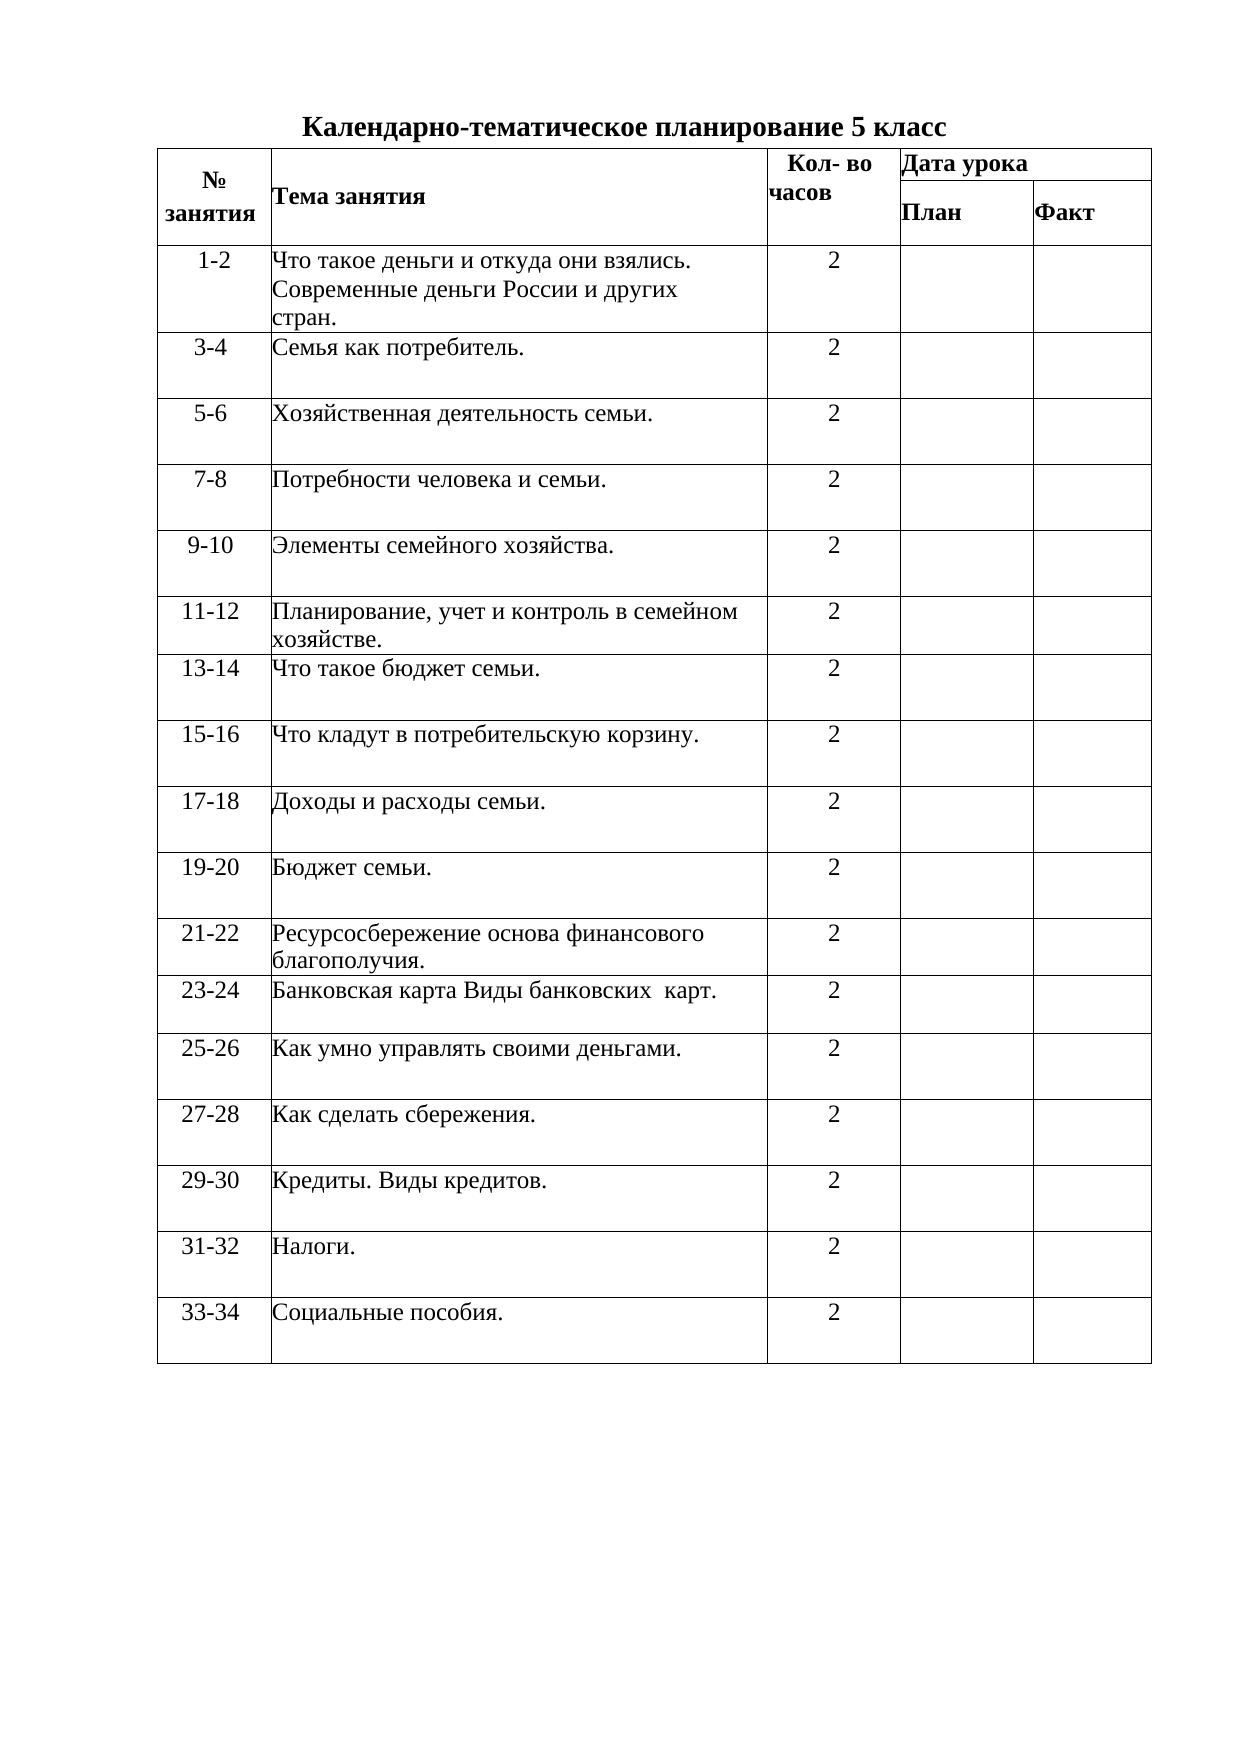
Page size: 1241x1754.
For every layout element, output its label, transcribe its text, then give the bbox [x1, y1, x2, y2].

table_header № занятия [158, 149, 271, 245]
table_cell План [901, 181, 1033, 245]
table_cell Банковская карта Виды банковских карт. [272, 976, 767, 1033]
table_cell Налоги. [272, 1232, 767, 1297]
table_cell Социальные пособия. [272, 1298, 767, 1363]
table_cell Планирование, учет и контроль в семейном хозяйстве. [272, 597, 767, 653]
table_cell [901, 853, 1033, 918]
table_cell 9-10 [158, 531, 271, 596]
table_cell [1034, 919, 1151, 975]
table_cell [1034, 787, 1151, 852]
table_cell 2 [768, 787, 900, 852]
table_header Кол- во часов [768, 149, 900, 245]
table_cell 29-30 [158, 1166, 271, 1231]
table_cell [1034, 1034, 1151, 1099]
table_cell [901, 465, 1033, 530]
table_cell [1034, 721, 1151, 786]
table_cell 2 [768, 333, 900, 398]
table_cell [1034, 1100, 1151, 1165]
table_cell 17-18 [158, 787, 271, 852]
table_header Тема занятия [272, 149, 767, 245]
table_cell 27-28 [158, 1100, 271, 1165]
table_cell 2 [768, 399, 900, 464]
table_cell 19-20 [158, 853, 271, 918]
table_cell 7-8 [158, 465, 271, 530]
table_cell 2 [768, 1166, 900, 1231]
table_cell 2 [768, 721, 900, 786]
table_cell [901, 787, 1033, 852]
table_cell 21-22 [158, 919, 271, 975]
table_cell 11-12 [158, 597, 271, 653]
table_cell 2 [768, 919, 900, 975]
table_cell 5-6 [158, 399, 271, 464]
table_cell [1034, 465, 1151, 530]
table_cell [1034, 246, 1151, 332]
table_cell [901, 1100, 1033, 1165]
table_cell [1034, 597, 1151, 653]
table_cell 2 [768, 655, 900, 719]
table_cell Ресурсосбережение основа финансового благополучия. [272, 919, 767, 975]
text Календарно-тематическое планирование 5 класс [0, 109, 953, 142]
table_cell Что кладут в потребительскую корзину. [272, 721, 767, 786]
table_cell 1-2 [158, 246, 271, 332]
table_cell [1034, 655, 1151, 719]
table_cell 23-24 [158, 976, 271, 1033]
table_cell [901, 333, 1033, 398]
table_cell 2 [768, 597, 900, 653]
table_cell [1034, 976, 1151, 1033]
table_cell Бюджет семьи. [272, 853, 767, 918]
table_cell [901, 721, 1033, 786]
table_cell 3-4 [158, 333, 271, 398]
table_cell 2 [768, 853, 900, 918]
table_cell Что такое бюджет семьи. [272, 655, 767, 719]
table_cell [901, 399, 1033, 464]
table_cell Семья как потребитель. [272, 333, 767, 398]
table_cell [901, 919, 1033, 975]
table_cell 25-26 [158, 1034, 271, 1099]
table_cell [1034, 853, 1151, 918]
table_cell 15-16 [158, 721, 271, 786]
table_cell 13-14 [158, 655, 271, 719]
table_cell [1034, 1298, 1151, 1363]
table_cell [901, 976, 1033, 1033]
table_cell [1034, 333, 1151, 398]
table_cell [1034, 1232, 1151, 1297]
table_cell [901, 1232, 1033, 1297]
table_cell [901, 1166, 1033, 1231]
table_cell Что такое деньги и откуда они взялись. Современные деньги России и других стран. [272, 246, 767, 332]
table_cell 2 [768, 1100, 900, 1165]
table_cell Элементы семейного хозяйства. [272, 531, 767, 596]
table_cell [1034, 1166, 1151, 1231]
table_cell [901, 531, 1033, 596]
table_cell 2 [768, 1232, 900, 1297]
table_cell Потребности человека и семьи. [272, 465, 767, 530]
table_cell [901, 246, 1033, 332]
table_cell 2 [768, 976, 900, 1033]
table_cell Хозяйственная деятельность семьи. [272, 399, 767, 464]
table_cell Как умно управлять своими деньгами. [272, 1034, 767, 1099]
table_cell [901, 597, 1033, 653]
table_cell Доходы и расходы семьи. [272, 787, 767, 852]
table_cell [901, 1034, 1033, 1099]
table_cell [1034, 399, 1151, 464]
table_cell 2 [768, 465, 900, 530]
table_cell 2 [768, 246, 900, 332]
table_cell [901, 655, 1033, 719]
table_cell Как сделать сбережения. [272, 1100, 767, 1165]
table_cell [1034, 531, 1151, 596]
table_cell Кредиты. Виды кредитов. [272, 1166, 767, 1231]
table_header Дата урока [901, 149, 1151, 180]
table_cell [901, 1298, 1033, 1363]
table_cell Факт [1034, 181, 1151, 245]
table_cell 33-34 [158, 1298, 271, 1363]
table_cell 31-32 [158, 1232, 271, 1297]
table_cell 2 [768, 531, 900, 596]
table_cell 2 [768, 1298, 900, 1363]
table_cell 2 [768, 1034, 900, 1099]
